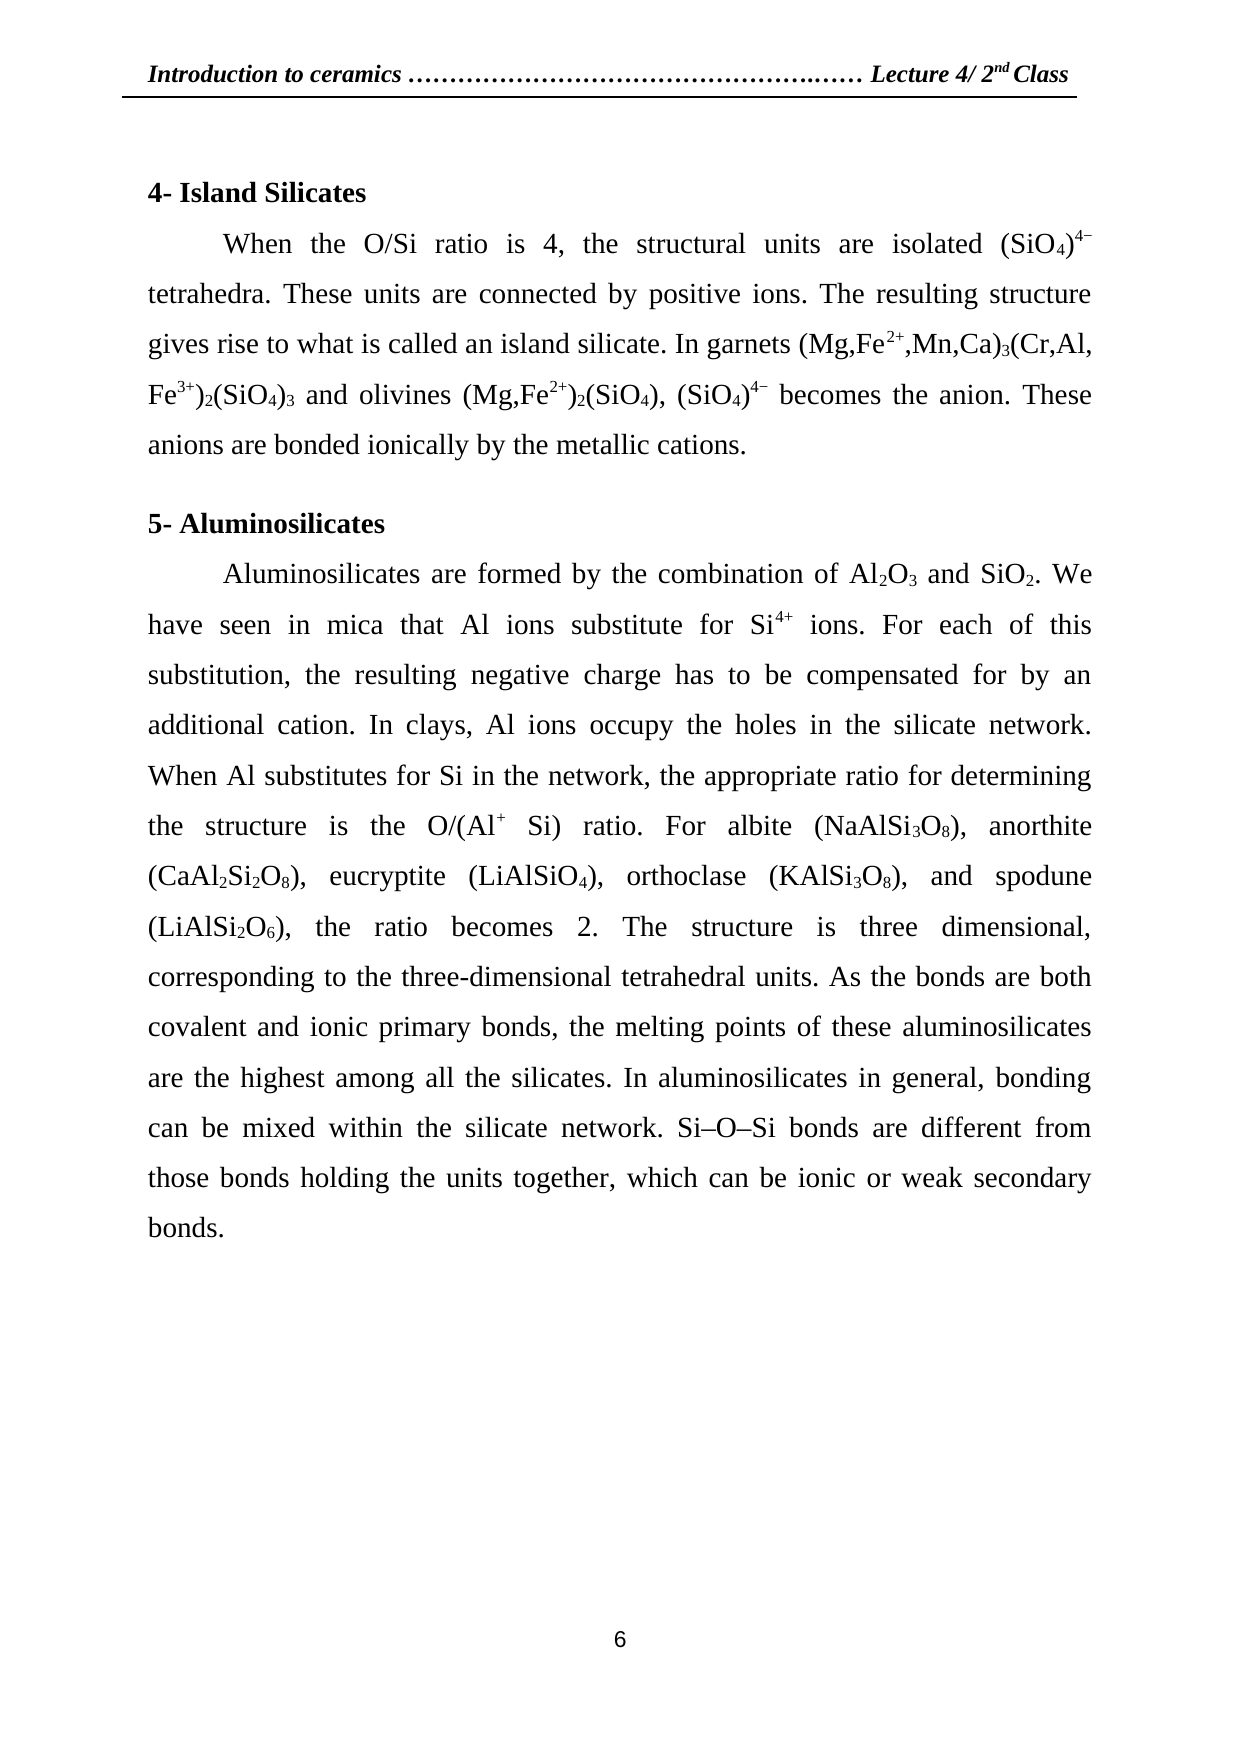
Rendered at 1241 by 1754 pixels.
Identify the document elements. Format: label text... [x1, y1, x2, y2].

text 4- Island Silicates [148, 176, 1092, 209]
text 5- Aluminosilicates [148, 506, 1092, 540]
text Aluminosilicates are formed by the combination of Al2O3 and SiO2. We have seen in mica that Al ions substitute for Si4+ ions. For each of this substitution, the resulting negative charge has to be compensated for by an additional cation. In clays, Al ions occupy the holes in the silicate network. When Al substitutes for Si in the network, the appropriate ratio for determining the structure is the O/(Al+ Si) ratio. For albite (NaAlSi3O8), anorthite (CaAl2Si2O8), eucryptite (LiAlSiO4), orthoclase (KAlSi3O8), and spodune (LiAlSi2O6), the ratio becomes 2. The structure is three dimensional, corresponding to the three-dimensional tetrahedral units. As the bonds are both covalent and ionic primary bonds, the melting points of these aluminosilicates are the highest among all the silicates. In aluminosilicates in general, bonding can be mixed within the silicate network. Si–O–Si bonds are different from those bonds holding the units together, which can be ionic or weak secondary bonds. [148, 557, 1092, 1244]
text When the O/Si ratio is 4, the structural units are isolated (SiO4)4− tetrahedra. These units are connected by positive ions. The resulting structure gives rise to what is called an island silicate. In garnets (Mg,Fe2+,Mn,Ca)3(Cr,Al, Fe3+)2(SiO4)3 and olivines (Mg,Fe2+)2(SiO4), (SiO4)4− becomes the anion. These anions are bonded ionically by the metallic cations. [148, 226, 1092, 461]
